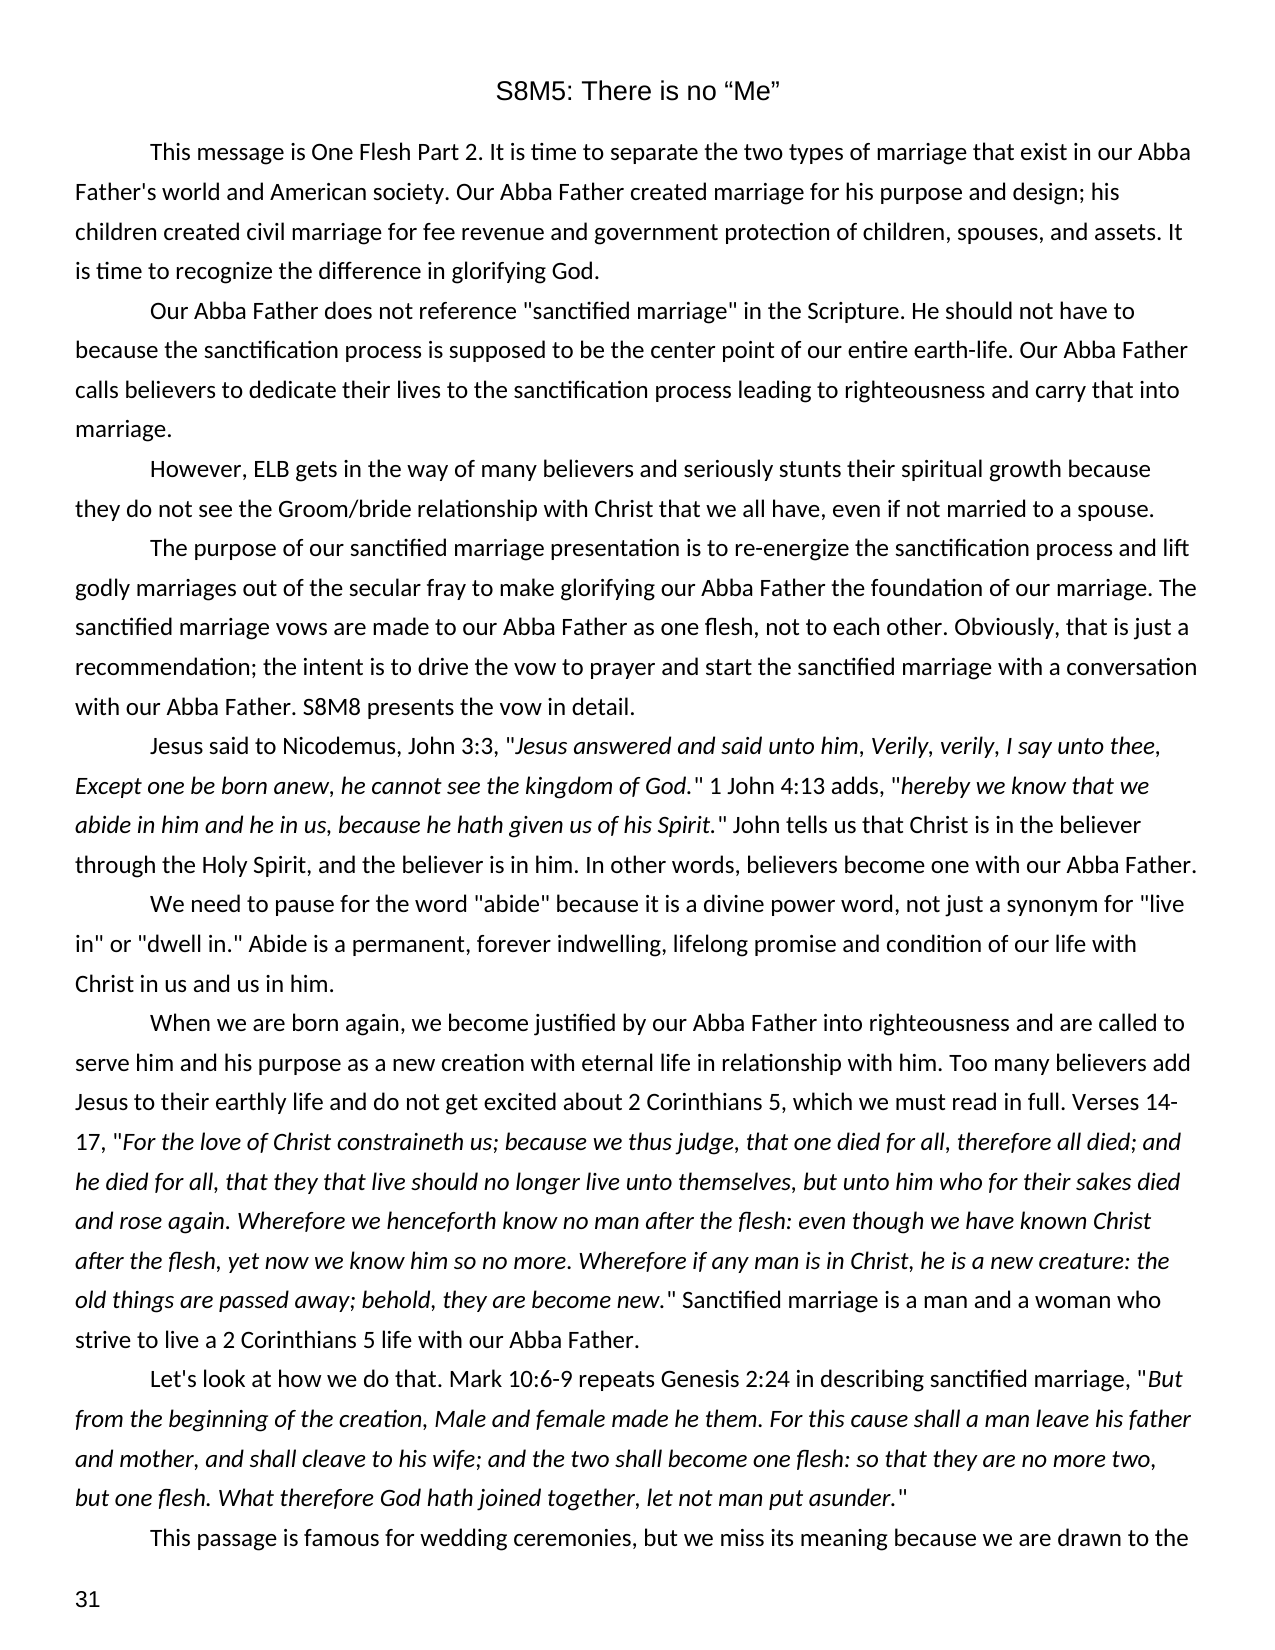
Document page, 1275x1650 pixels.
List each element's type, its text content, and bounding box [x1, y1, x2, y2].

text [75, 1522, 1200, 1552]
text Let's look at how we do that. Mark 10:6-9 repeats Genesis 2:24 in describing sanctified marriage, "But from the beginning of the creation, Male and female made he them. For this cause shall a man leave his father and mother, and shall cleave to his wife; and the two shall become one flesh: so that they are no more two, but one flesh. What therefore God hath joined together, let not man put asunder." [75, 1363, 1200, 1513]
text However, ELB gets in the way of many believers and seriously stunts their spiritual growth because they do not see the Groom/bride relationship with Christ that we all have, even if not married to a spouse. [75, 453, 1200, 523]
subtitle S8M5: There is no “Me” [75, 75, 1200, 106]
text Jesus said to Nicodemus, John 3:3, "Jesus answered and said unto him, Verily, verily, I say unto thee, Except one be born anew, he cannot see the kingdom of God." 1 John 4:13 adds, "hereby we know that we abide in him and he in us, because he hath given us of his Spirit." John tells us that Christ is in the believer through the Holy Spirit, and the believer is in him. In other words, believers become one with our Abba Father. [75, 730, 1200, 879]
text When we are born again, we become justified by our Abba Father into righteousness and are called to serve him and his purpose as a new creation with eternal life in relationship with him. Too many believers add Jesus to their earthly life and do not get excited about 2 Corinthians 5, which we must read in full. Verses 14-17, "For the love of Christ constraineth us; because we thus judge, that one died for all, therefore all died; and he died for all, that they that live should no longer live unto themselves, but unto him who for their sakes died and rose again. Wherefore we henceforth know no man after the flesh: even though we have known Christ after the flesh, yet now we know him so no more. Wherefore if any man is in Christ, he is a new creature: the old things are passed away; behold, they are become new." Sanctified marriage is a man and a woman who strive to live a 2 Corinthians 5 life with our Abba Father. [75, 1007, 1200, 1354]
text The purpose of our sanctified marriage presentation is to re-energize the sanctification process and lift godly marriages out of the secular fray to make glorifying our Abba Father the foundation of our marriage. The sanctified marriage vows are made to our Abba Father as one flesh, not to each other. Obviously, that is just a recommendation; the intent is to drive the vow to prayer and start the sanctified marriage with a conversation with our Abba Father. S8M8 presents the vow in detail. [75, 532, 1200, 721]
text This message is One Flesh Part 2. It is time to separate the two types of marriage that exist in our Abba Father's world and American society. Our Abba Father created marriage for his purpose and design; his children created civil marriage for fee revenue and government protection of children, spouses, and assets. It is time to recognize the difference in glorifying God. [75, 136, 1200, 286]
text Our Abba Father does not reference "sanctified marriage" in the Scripture. He should not have to because the sanctification process is supposed to be the center point of our entire earth-life. Our Abba Father calls believers to dedicate their lives to the sanctification process leading to righteousness and carry that into marriage. [75, 295, 1200, 444]
text We need to pause for the word "abide" because it is a divine power word, not just a synonym for "live in" or "dwell in." Abide is a permanent, forever indwelling, lifelong promise and condition of our life with Christ in us and us in him. [75, 888, 1200, 998]
